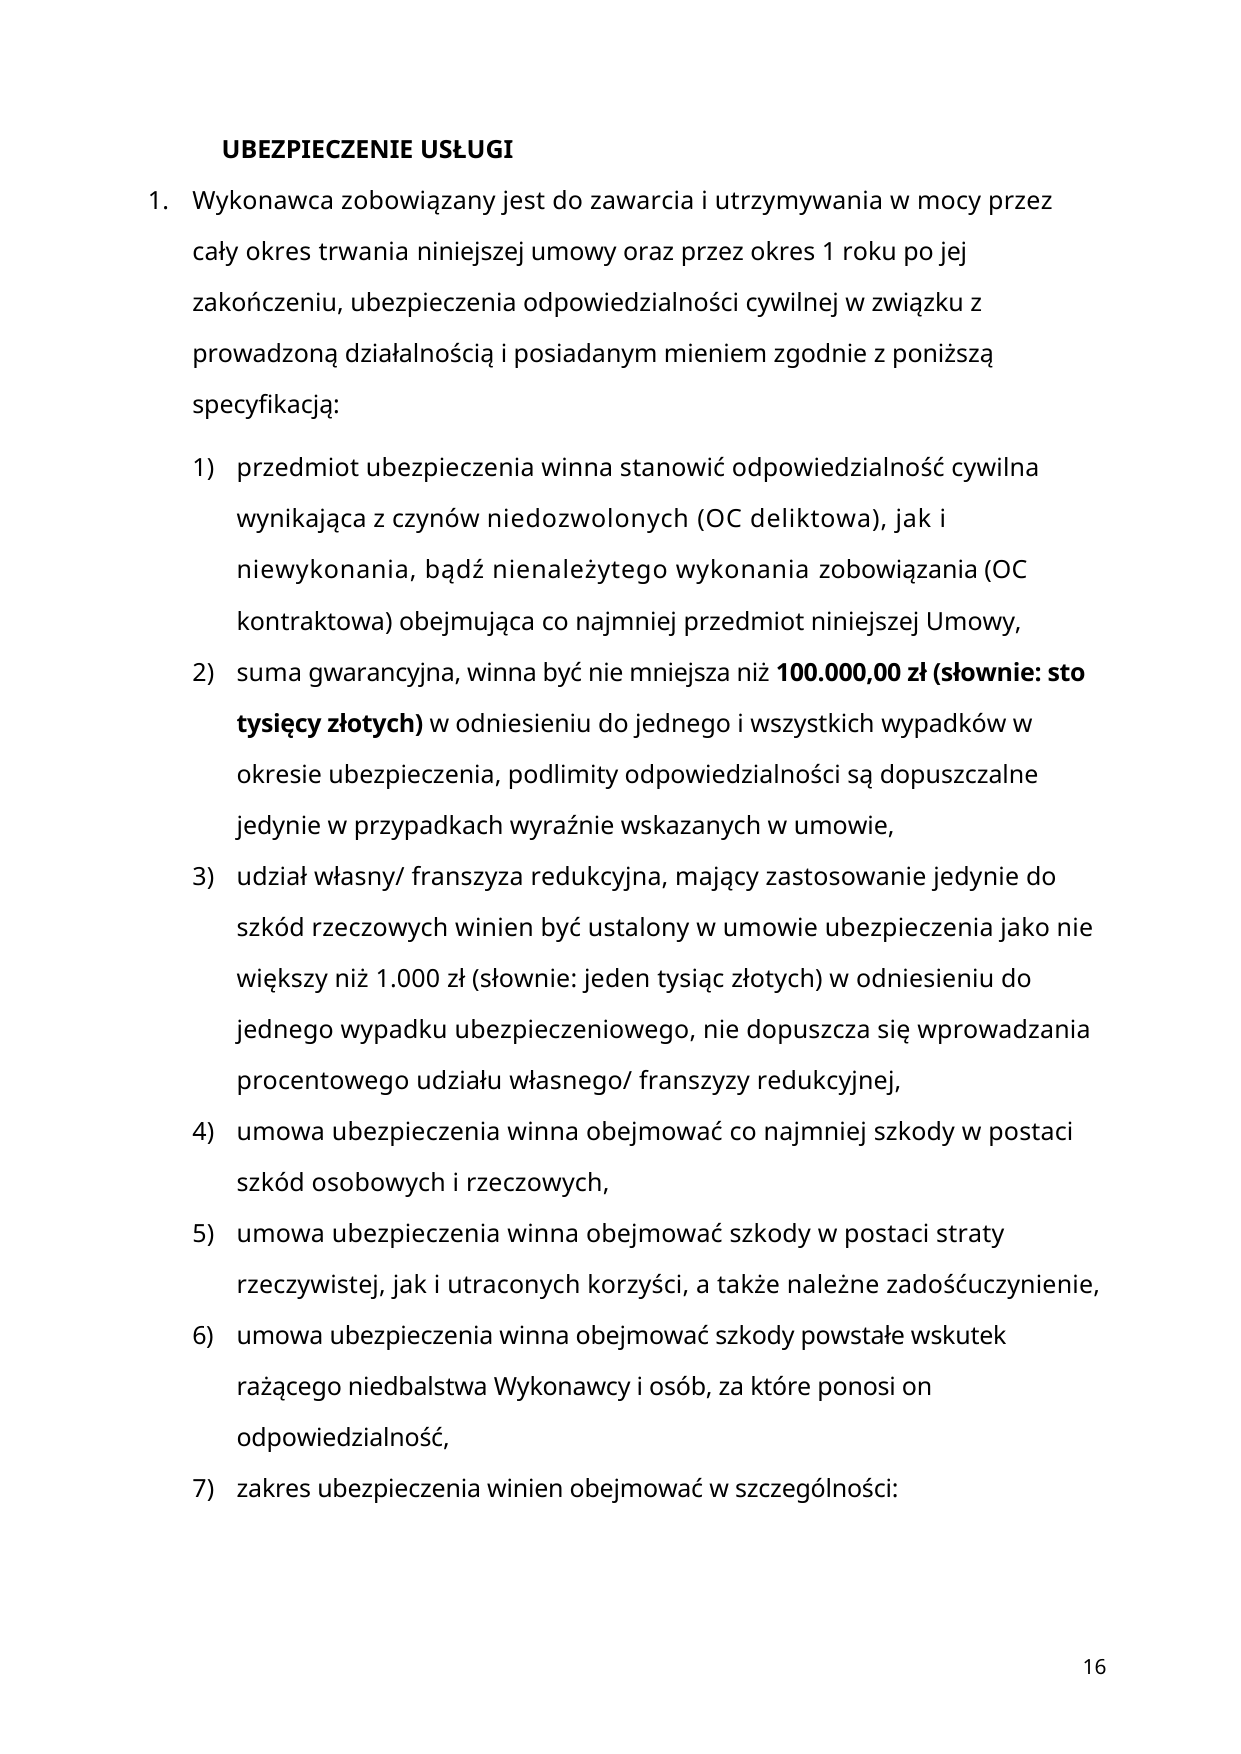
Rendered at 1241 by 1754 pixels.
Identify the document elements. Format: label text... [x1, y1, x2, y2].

list przedmiot ubezpieczenia winna stanowić odpowiedzialność cywilna wynikająca z czynów niedozwolonych (OC deliktowa), jak i niewykonania, bądź nienależytego wykonania zobowiązania (OC kontraktowa) obejmująca co najmniej przedmiot niniejszej Umowy, [192, 450, 1106, 637]
list suma gwarancyjna, winna być nie mniejsza niż 100.000,00 zł (słownie: sto tysięcy złotych) w odniesieniu do jednego i wszystkich wypadków w okresie ubezpieczenia, podlimity odpowiedzialności są dopuszczalne jedynie w przypadkach wyraźnie wskazanych w umowie, [192, 654, 1106, 841]
list umowa ubezpieczenia winna obejmować co najmniej szkody w postaci szkód osobowych i rzeczowych, [192, 1113, 1106, 1199]
list Wykonawca zobowiązany jest do zawarcia i utrzymywania w mocy przez cały okres trwania niniejszej umowy oraz przez okres 1 roku po jej zakończeniu, ubezpieczenia odpowiedzialności cywilnej w związku z prowadzoną działalnością i posiadanym mieniem zgodnie z poniższą specyfikacją: [148, 182, 1106, 421]
list umowa ubezpieczenia winna obejmować szkody powstałe wskutek rażącego niedbalstwa Wykonawcy i osób, za które ponosi on odpowiedzialność, [192, 1318, 1106, 1454]
list udział własny/ franszyza redukcyjna, mający zastosowanie jedynie do szkód rzeczowych winien być ustalony w umowie ubezpieczenia jako nie większy niż 1.000 zł (słownie: jeden tysiąc złotych) w odniesieniu do jednego wypadku ubezpieczeniowego, nie dopuszcza się wprowadzania procentowego udziału własnego/ franszyzy redukcyjnej, [192, 858, 1106, 1097]
list zakres ubezpieczenia winien obejmować w szczególności: [192, 1471, 1106, 1505]
list umowa ubezpieczenia winna obejmować szkody w postaci straty rzeczywistej, jak i utraconych korzyści, a także należne zadośćuczynienie, [192, 1216, 1106, 1301]
subtitle UBEZPIECZENIE USŁUGI [148, 131, 1106, 165]
